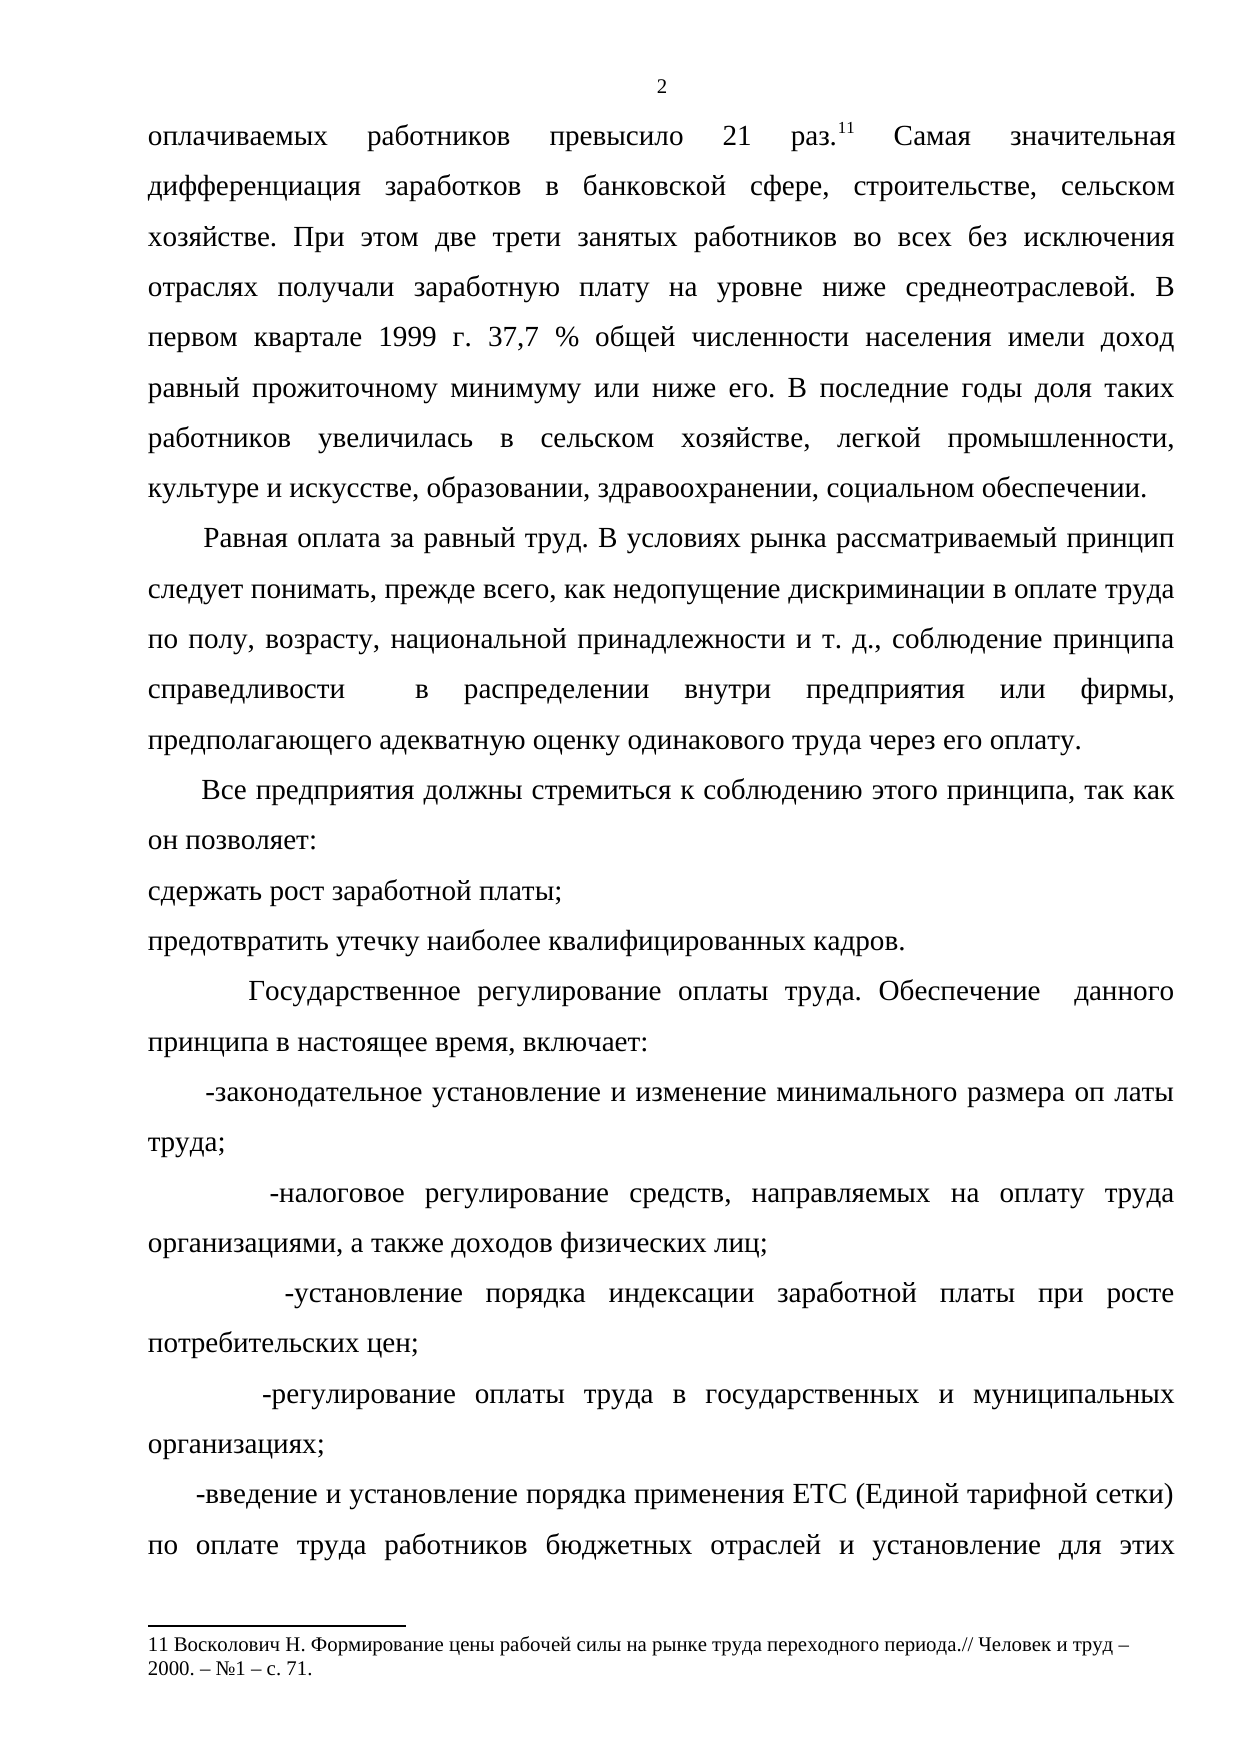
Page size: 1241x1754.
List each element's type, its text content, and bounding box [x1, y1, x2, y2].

text -законодательное установление и изменение минимального размера оп латы труда; [148, 1074, 1176, 1158]
text сдержать рост заработной платы; [148, 873, 1176, 906]
text -регулирование оплаты труда в государственных и муниципальных организациях; [148, 1376, 1176, 1460]
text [148, 118, 1176, 504]
text Равная оплата за равный труд. В условиях рынка рассматриваемый принцип следует понимать, прежде всего, как недопущение дискриминации в оплате труда по полу, возрасту, национальной принадлежности и т. д., соблюдение принципа справедливости в распределении внутри предприятия или фирмы, предполагающего адекватную оценку одинакового труда через его оплату. [148, 521, 1176, 755]
text предотвратить утечку наиболее квалифицированных кадров. [148, 923, 1176, 957]
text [148, 1477, 1176, 1560]
text Все предприятия должны стремиться к соблюдению этого принципа, так как он позволяет: [148, 772, 1176, 856]
text -налоговое регулирование средств, направляемых на оплату труда организациями, а также доходов физических лиц; [148, 1175, 1176, 1258]
text -установление порядка индексации заработной платы при росте потребительских цен; [148, 1275, 1176, 1359]
text Государственное регулирование оплаты труда. Обеспечение данного принципа в настоящее время, включает: [148, 973, 1176, 1057]
